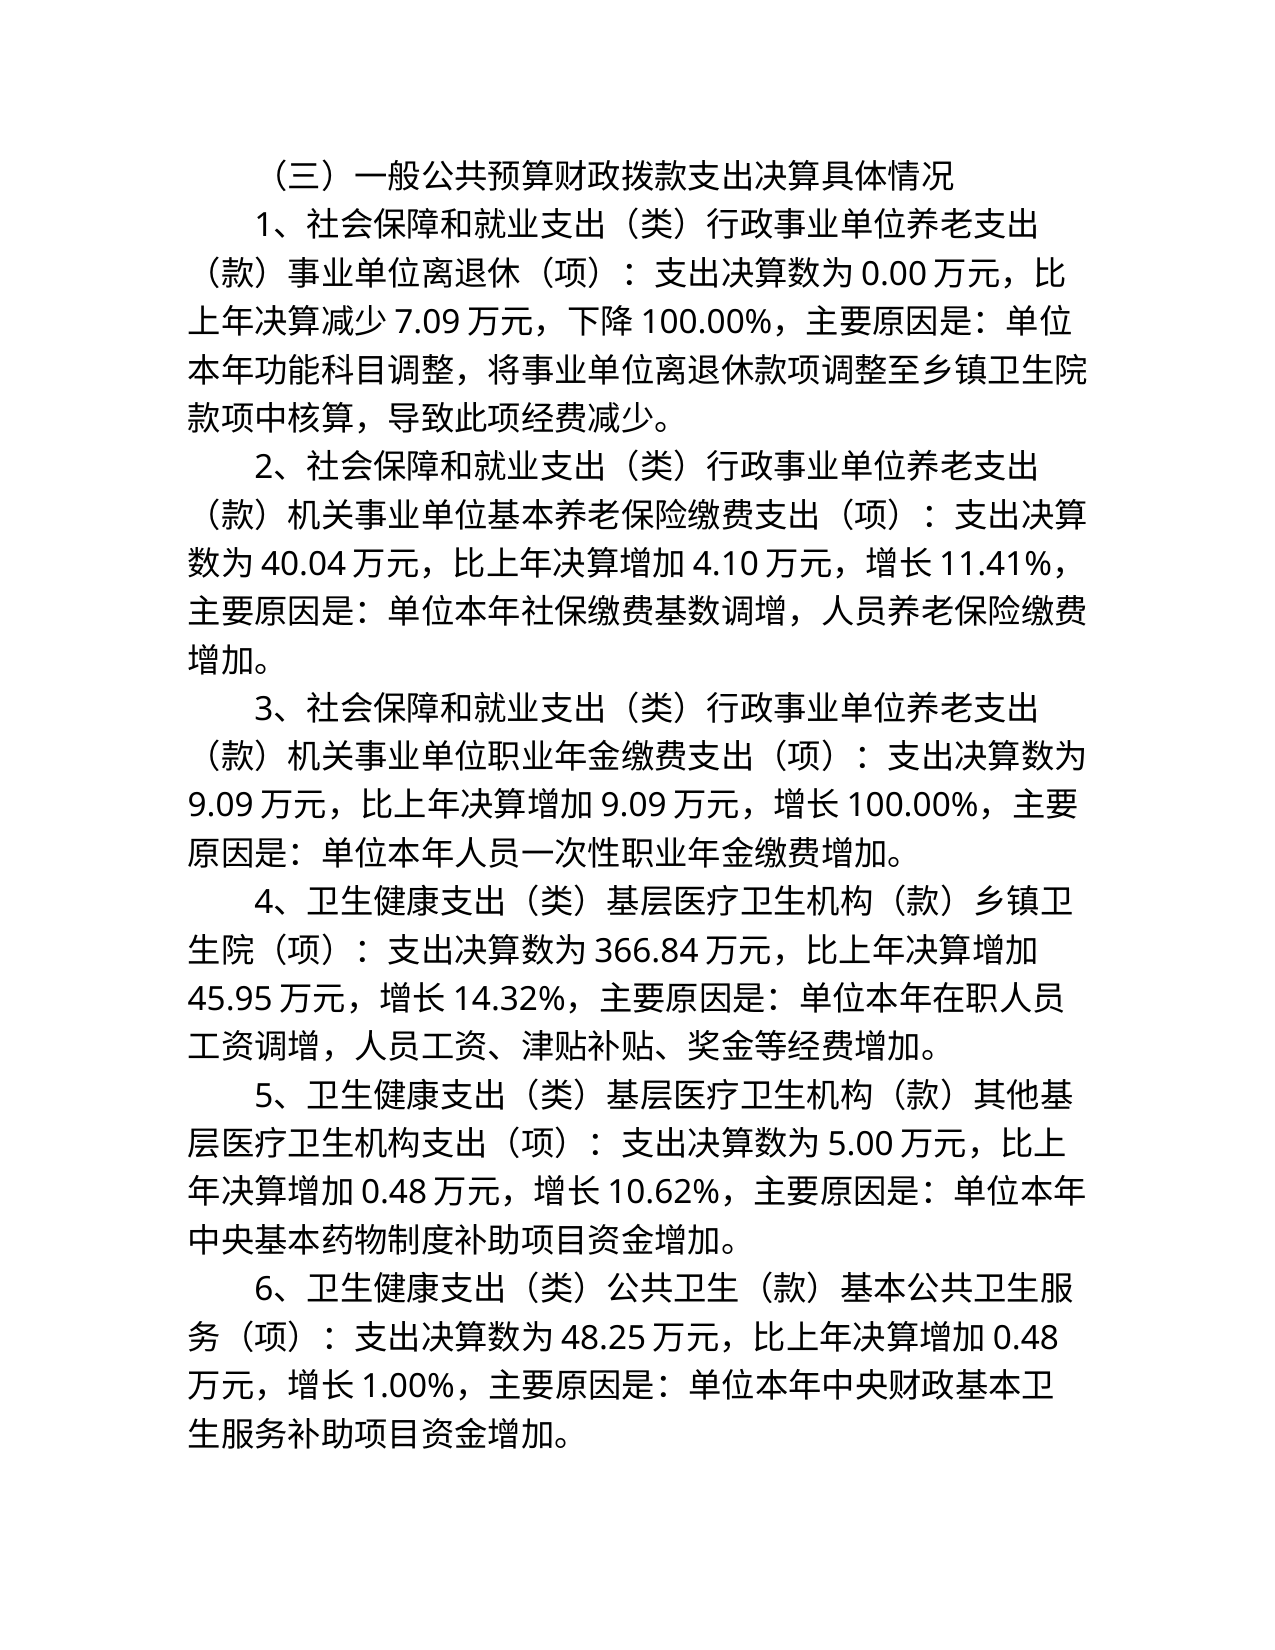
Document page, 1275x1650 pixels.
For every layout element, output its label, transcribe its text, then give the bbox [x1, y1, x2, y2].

text （三）一般公共预算财政拨款支出决算具体情况 [187, 150, 1087, 198]
text 1、社会保障和就业支出（类）行政事业单位养老支出（款）事业单位离退休（项）：支出决算数为0.00万元，比上年决算减少7.09万元，下降100.00%，主要原因是：单位本年功能科目调整，将事业单位离退休款项调整至乡镇卫生院款项中核算，导致此项经费减少。 [187, 198, 1087, 440]
text 5、卫生健康支出（类）基层医疗卫生机构（款）其他基层医疗卫生机构支出（项）：支出决算数为5.00万元，比上年决算增加0.48万元，增长10.62%，主要原因是：单位本年中央基本药物制度补助项目资金增加。 [187, 1068, 1087, 1262]
text 6、卫生健康支出（类）公共卫生（款）基本公共卫生服务（项）：支出决算数为48.25万元，比上年决算增加0.48万元，增长1.00%，主要原因是：单位本年中央财政基本卫生服务补助项目资金增加。 [187, 1262, 1087, 1456]
text 3、社会保障和就业支出（类）行政事业单位养老支出（款）机关事业单位职业年金缴费支出（项）：支出决算数为9.09万元，比上年决算增加9.09万元，增长100.00%，主要原因是：单位本年人员一次性职业年金缴费增加。 [187, 682, 1087, 875]
text 2、社会保障和就业支出（类）行政事业单位养老支出（款）机关事业单位基本养老保险缴费支出（项）：支出决算数为40.04万元，比上年决算增加4.10万元，增长11.41%，主要原因是：单位本年社保缴费基数调增，人员养老保险缴费增加。 [187, 440, 1087, 682]
text 4、卫生健康支出（类）基层医疗卫生机构（款）乡镇卫生院（项）：支出决算数为366.84万元，比上年决算增加45.95万元，增长14.32%，主要原因是：单位本年在职人员工资调增，人员工资、津贴补贴、奖金等经费增加。 [187, 875, 1087, 1068]
